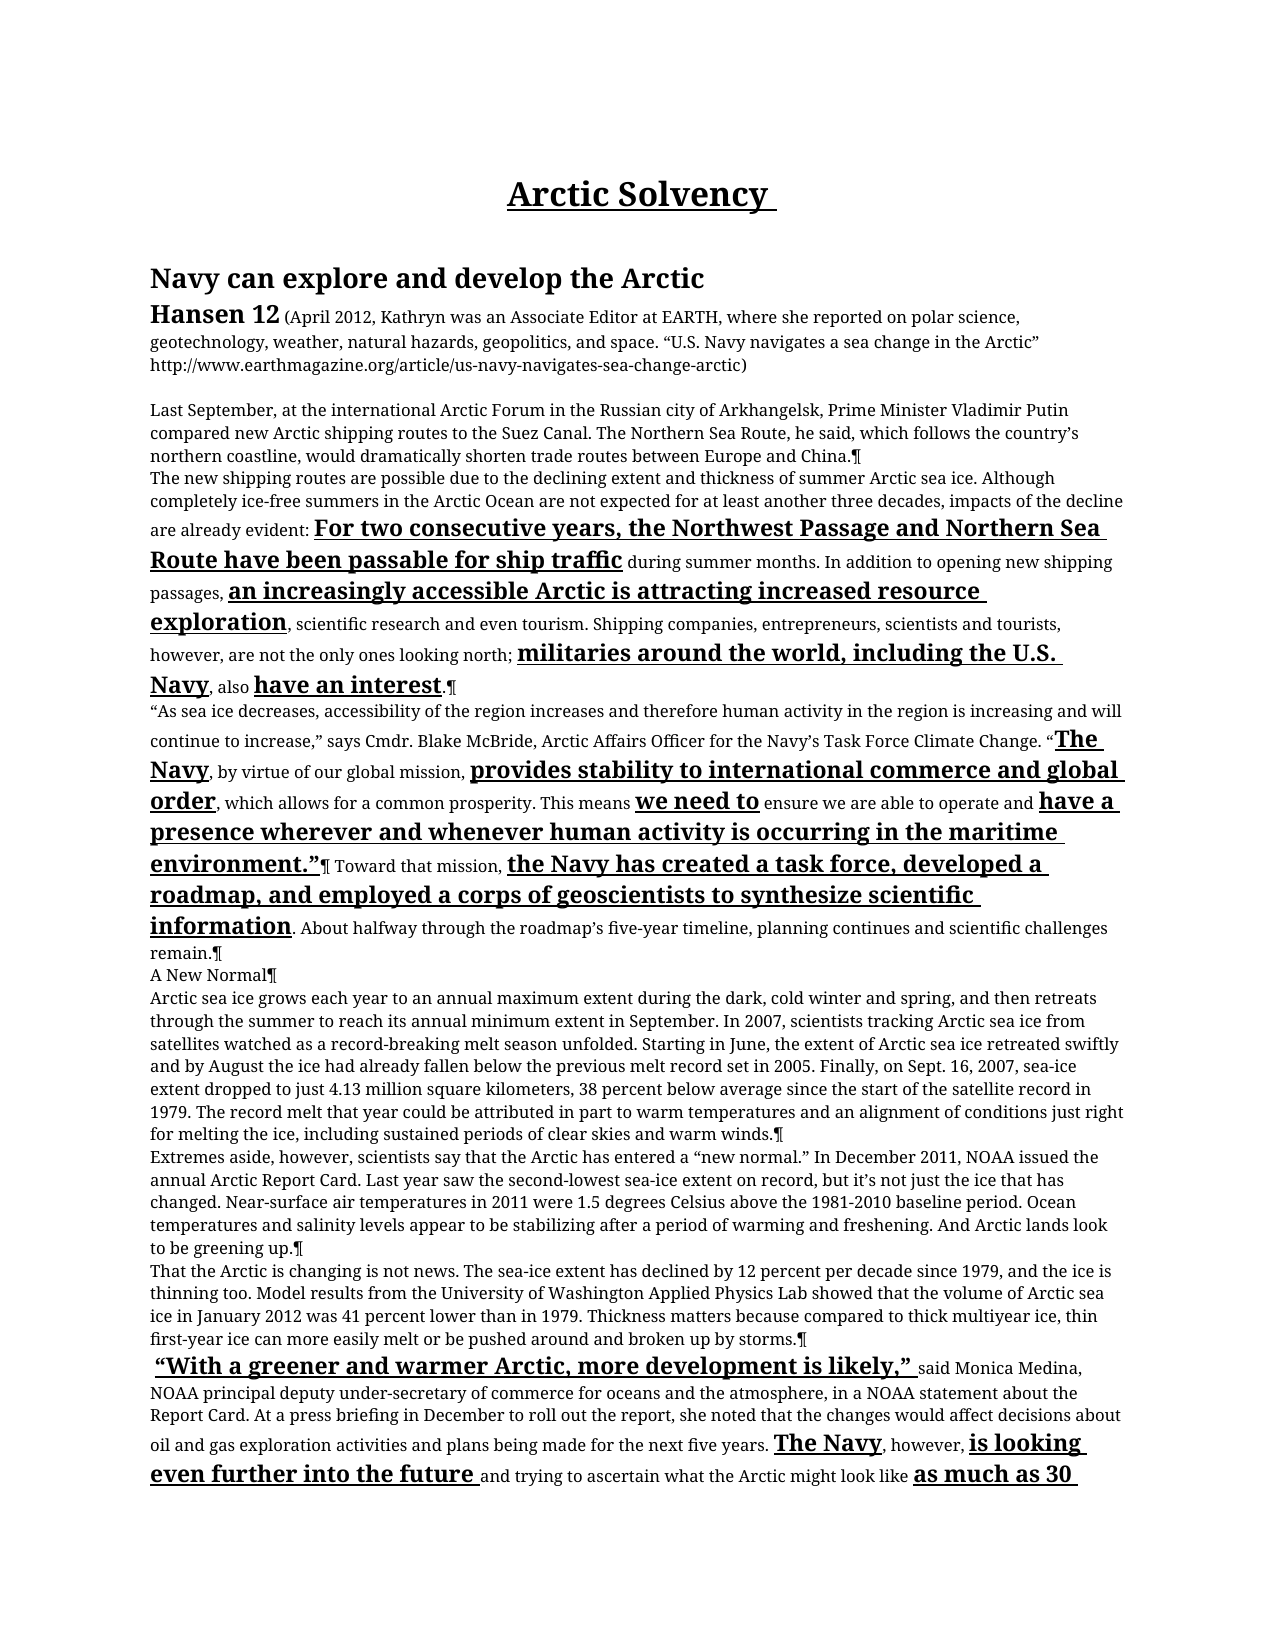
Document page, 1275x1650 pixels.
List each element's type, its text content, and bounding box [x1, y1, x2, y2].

text That the Arctic is changing is not news. The sea-ice extent has declined by 12 percent per decade since 1979, and the ice is thinning too. Model results from the University of Washington Applied Physics Lab showed that the volume of Arctic sea ice in January 2012 was 41 percent lower than in 1979. Thickness matters because compared to thick multiyear ice, thin first-year ice can more easily melt or be pushed around and broken up by storms.¶ [150, 1259, 1125, 1350]
text A New Normal¶ [150, 964, 1125, 987]
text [150, 1350, 1125, 1489]
subtitle Arctic Solvency [150, 171, 1125, 216]
text “As sea ice decreases, accessibility of the region increases and therefore human activity in the region is increasing and will continue to increase,” says Cmdr. Blake McBride, Arctic Affairs Officer for the Navy’s Task Force Climate Change. “The Navy, by virtue of our global mission, provides stability to international commerce and global order, which allows for a common prosperity. This means we need to ensure we are able to operate and have a presence wherever and whenever human activity is occurring in the maritime environment.”¶ Toward that mission, the Navy has created a task force, developed a roadmap, and employed a corps of geoscientists to synthesize scientific information. About halfway through the roadmap’s five-year timeline, planning continues and scientific challenges remain.¶ [150, 700, 1125, 964]
text Last September, at the international Arctic Forum in the Russian city of Arkhangelsk, Prime Minister Vladimir Putin compared new Arctic shipping routes to the Suez Canal. The Northern Sea Route, he said, which follows the country’s northern coastline, would dramatically shorten trade routes between Europe and China.¶ [150, 399, 1125, 467]
text Hansen 12 (April 2012, Kathryn was an Associate Editor at EARTH, where she reported on polar science, geotechnology, weather, natural hazards, geopolitics, and space. “U.S. Navy navigates a sea change in the Arctic” http://www.earthmagazine.org/article/us-navy-navigates-sea-change-arctic) [150, 297, 1125, 376]
text Extremes aside, however, scientists say that the Arctic has entered a “new normal.” In December 2011, NOAA issued the annual Arctic Report Card. Last year saw the second-lowest sea-ice extent on record, but it’s not just the ice that has changed. Near-surface air temperatures in 2011 were 1.5 degrees Celsius above the 1981-2010 baseline period. Ocean temperatures and salinity levels appear to be stabilizing after a period of warming and freshening. And Arctic lands look to be greening up.¶ [150, 1146, 1125, 1259]
subtitle Navy can explore and develop the Arctic [150, 260, 1125, 297]
text The new shipping routes are possible due to the declining extent and thickness of summer Arctic sea ice. Although completely ice-free summers in the Arctic Ocean are not expected for at least another three decades, impacts of the decline are already evident: For two consecutive years, the Northwest Passage and Northern Sea Route have been passable for ship traffic during summer months. In addition to opening new shipping passages, an increasingly accessible Arctic is attracting increased resource exploration, scientific research and even tourism. Shipping companies, entrepreneurs, scientists and tourists, however, are not the only ones looking north; militaries around the world, including the U.S. Navy, also have an interest.¶ [150, 467, 1125, 700]
text Arctic sea ice grows each year to an annual maximum extent during the dark, cold winter and spring, and then retreats through the summer to reach its annual minimum extent in September. In 2007, scientists tracking Arctic sea ice from satellites watched as a record-breaking melt season unfolded. Starting in June, the extent of Arctic sea ice retreated swiftly and by August the ice had already fallen below the previous melt record set in 2005. Finally, on Sept. 16, 2007, sea-ice extent dropped to just 4.13 million square kilometers, 38 percent below average since the start of the satellite record in 1979. The record melt that year could be attributed in part to warm temperatures and an alignment of conditions just right for melting the ice, including sustained periods of clear skies and warm winds.¶ [150, 987, 1125, 1146]
